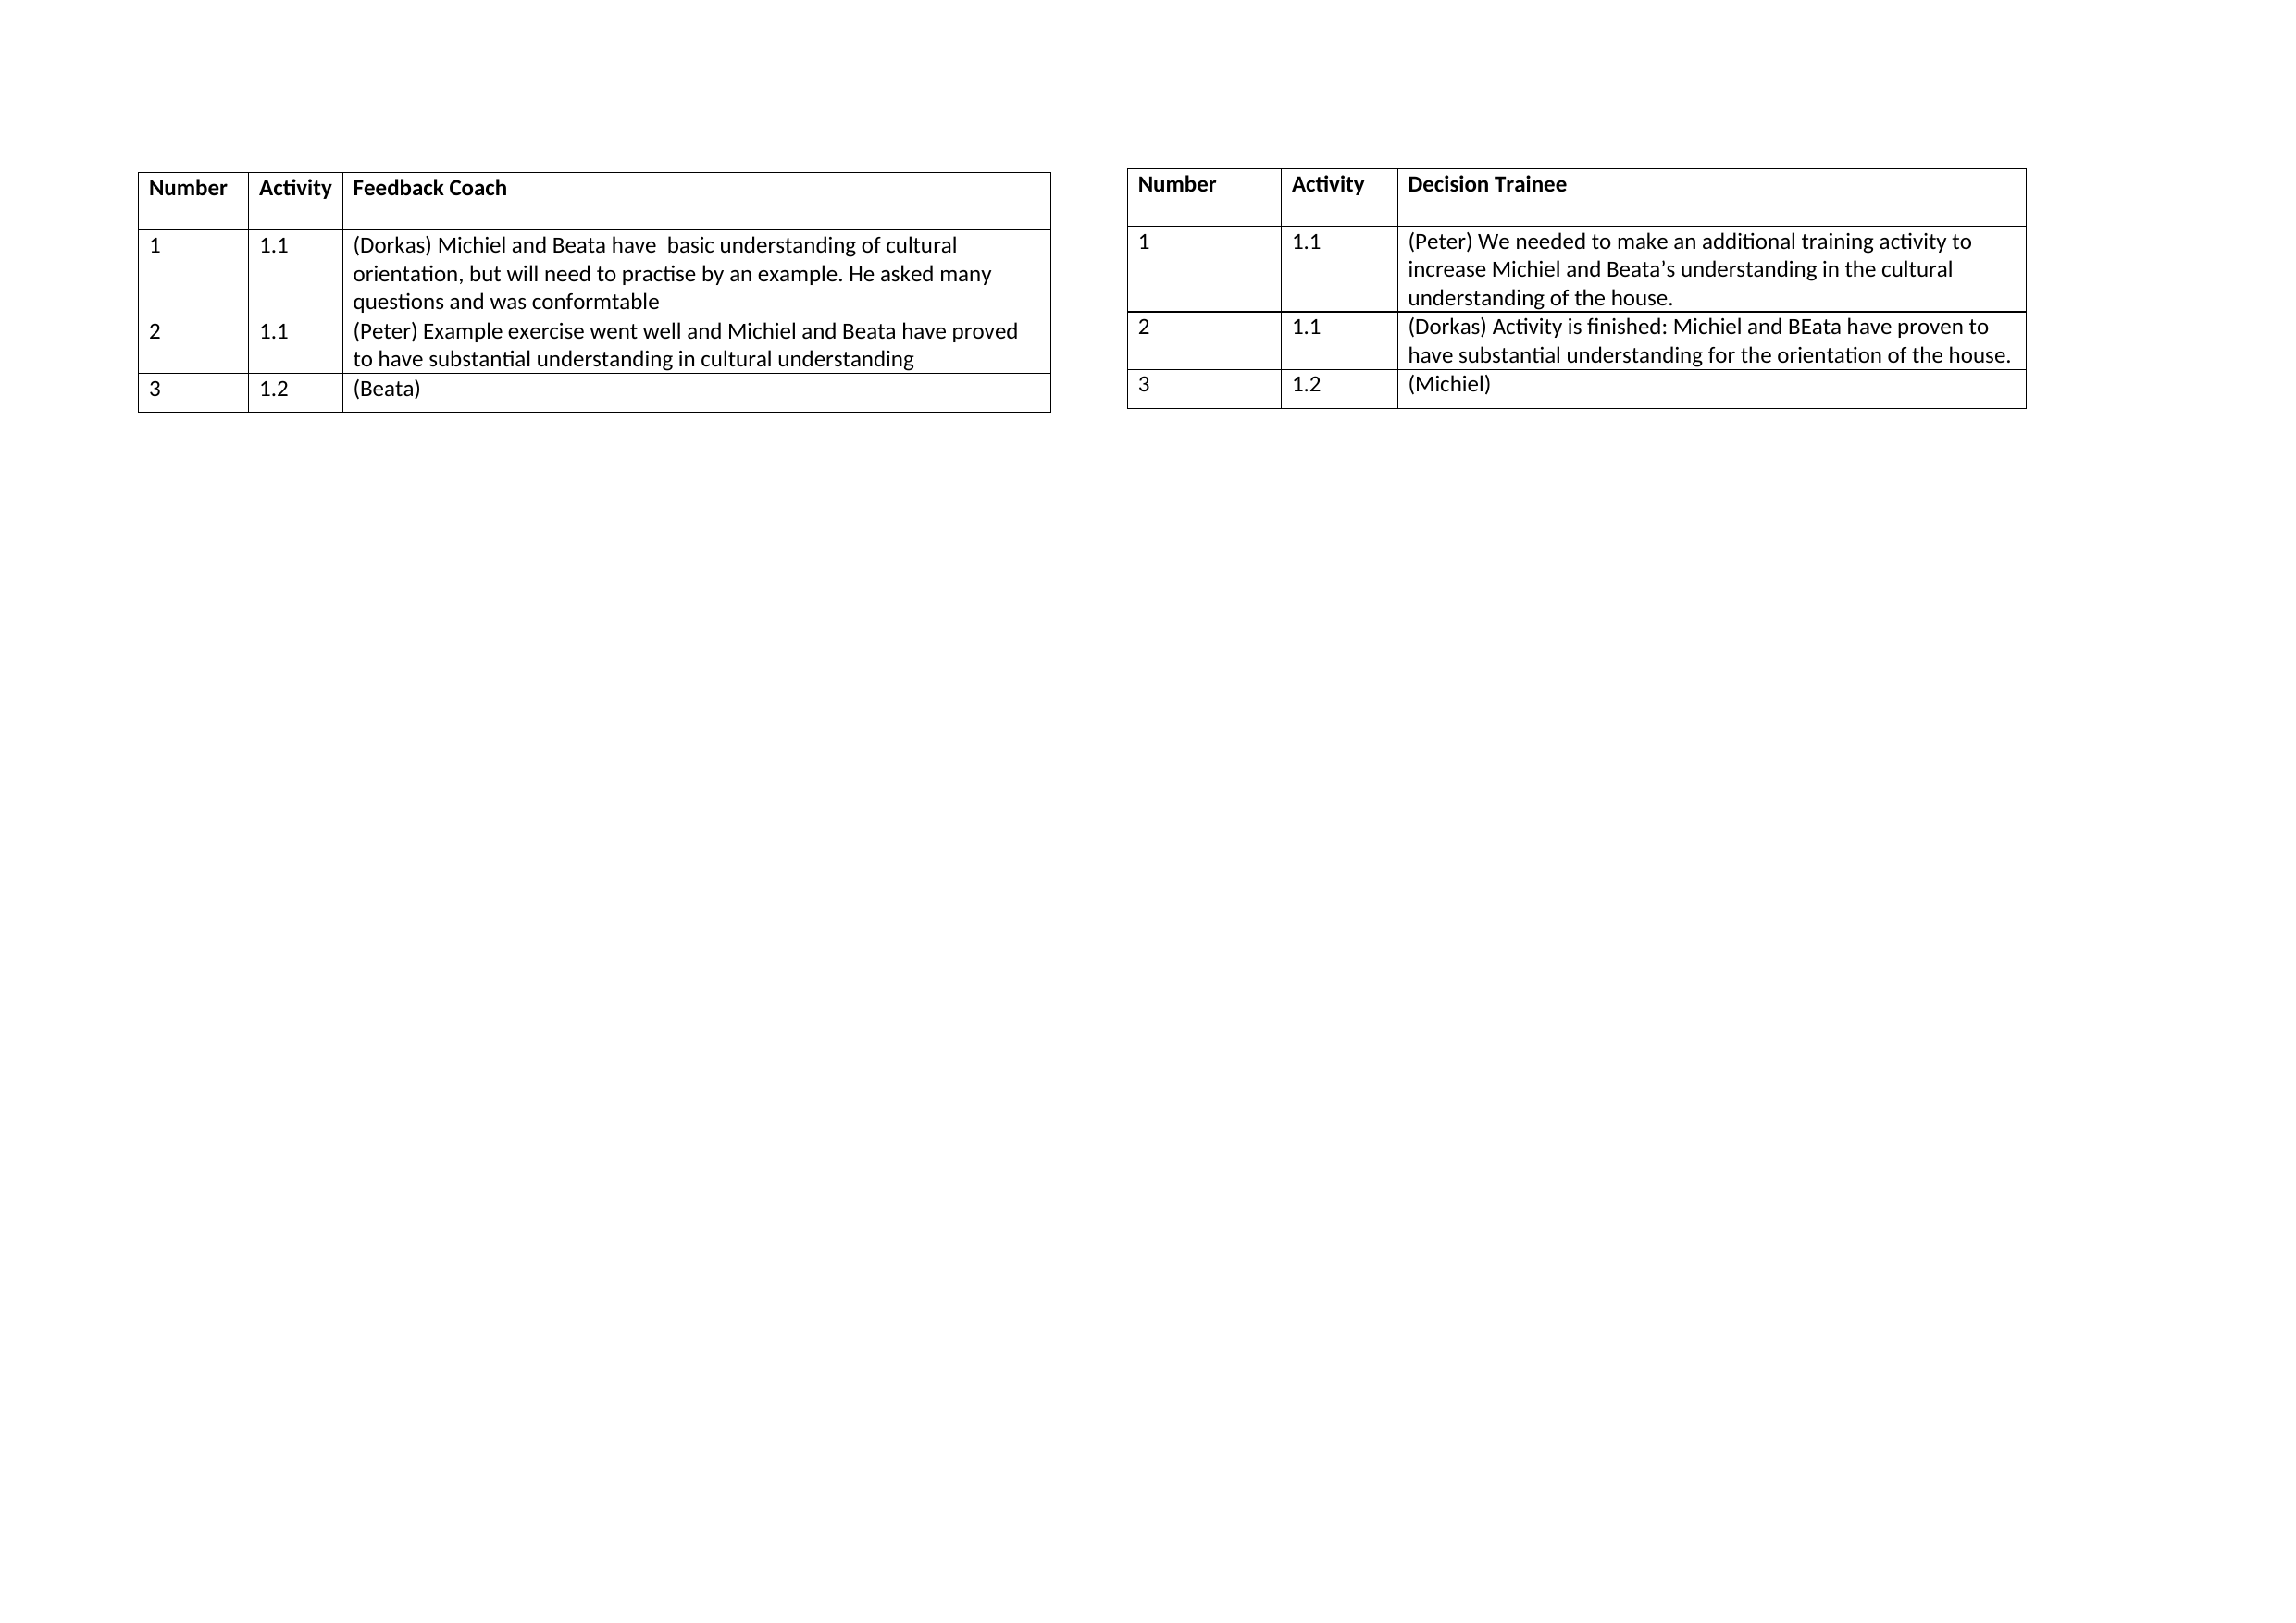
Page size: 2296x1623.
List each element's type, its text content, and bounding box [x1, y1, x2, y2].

table_cell (Michiel) [1398, 370, 2026, 408]
table_cell (Beata) [343, 374, 1050, 412]
table_header Decision Trainee [1398, 169, 2026, 226]
table_cell 1.1 [249, 230, 342, 316]
table_cell 2 [139, 316, 248, 373]
table_cell 1.1 [1282, 227, 1397, 311]
table_cell 1 [1128, 227, 1281, 311]
table_cell 2 [1128, 313, 1281, 368]
table_cell 3 [139, 374, 248, 412]
table_cell (Peter) Example exercise went well and Michiel and Beata have proved to have substantial understanding in cultural understanding [343, 316, 1050, 373]
table_cell 1 [139, 230, 248, 316]
table_header Activity [249, 173, 342, 229]
table_cell 1.2 [1282, 370, 1397, 408]
table_header Feedback Coach [343, 173, 1050, 229]
table_header Activity [1282, 169, 1397, 226]
table_cell 1.1 [1282, 313, 1397, 368]
table_cell (Peter) We needed to make an additional training activity to increase Michiel and Beata’s understanding in the cultural understanding of the house. [1398, 227, 2026, 311]
table_header Number [1128, 169, 1281, 226]
table_cell 3 [1128, 370, 1281, 408]
table_cell (Dorkas) Activity is finished: Michiel and BEata have proven to have substantial understanding for the orientation of the house. [1398, 313, 2026, 368]
table_cell (Dorkas) Michiel and Beata have basic understanding of cultural orientation, but will need to practise by an example. He asked many questions and was conformtable [343, 230, 1050, 316]
table_cell 1.1 [249, 316, 342, 373]
table_header Number [139, 173, 248, 229]
table_cell 1.2 [249, 374, 342, 412]
